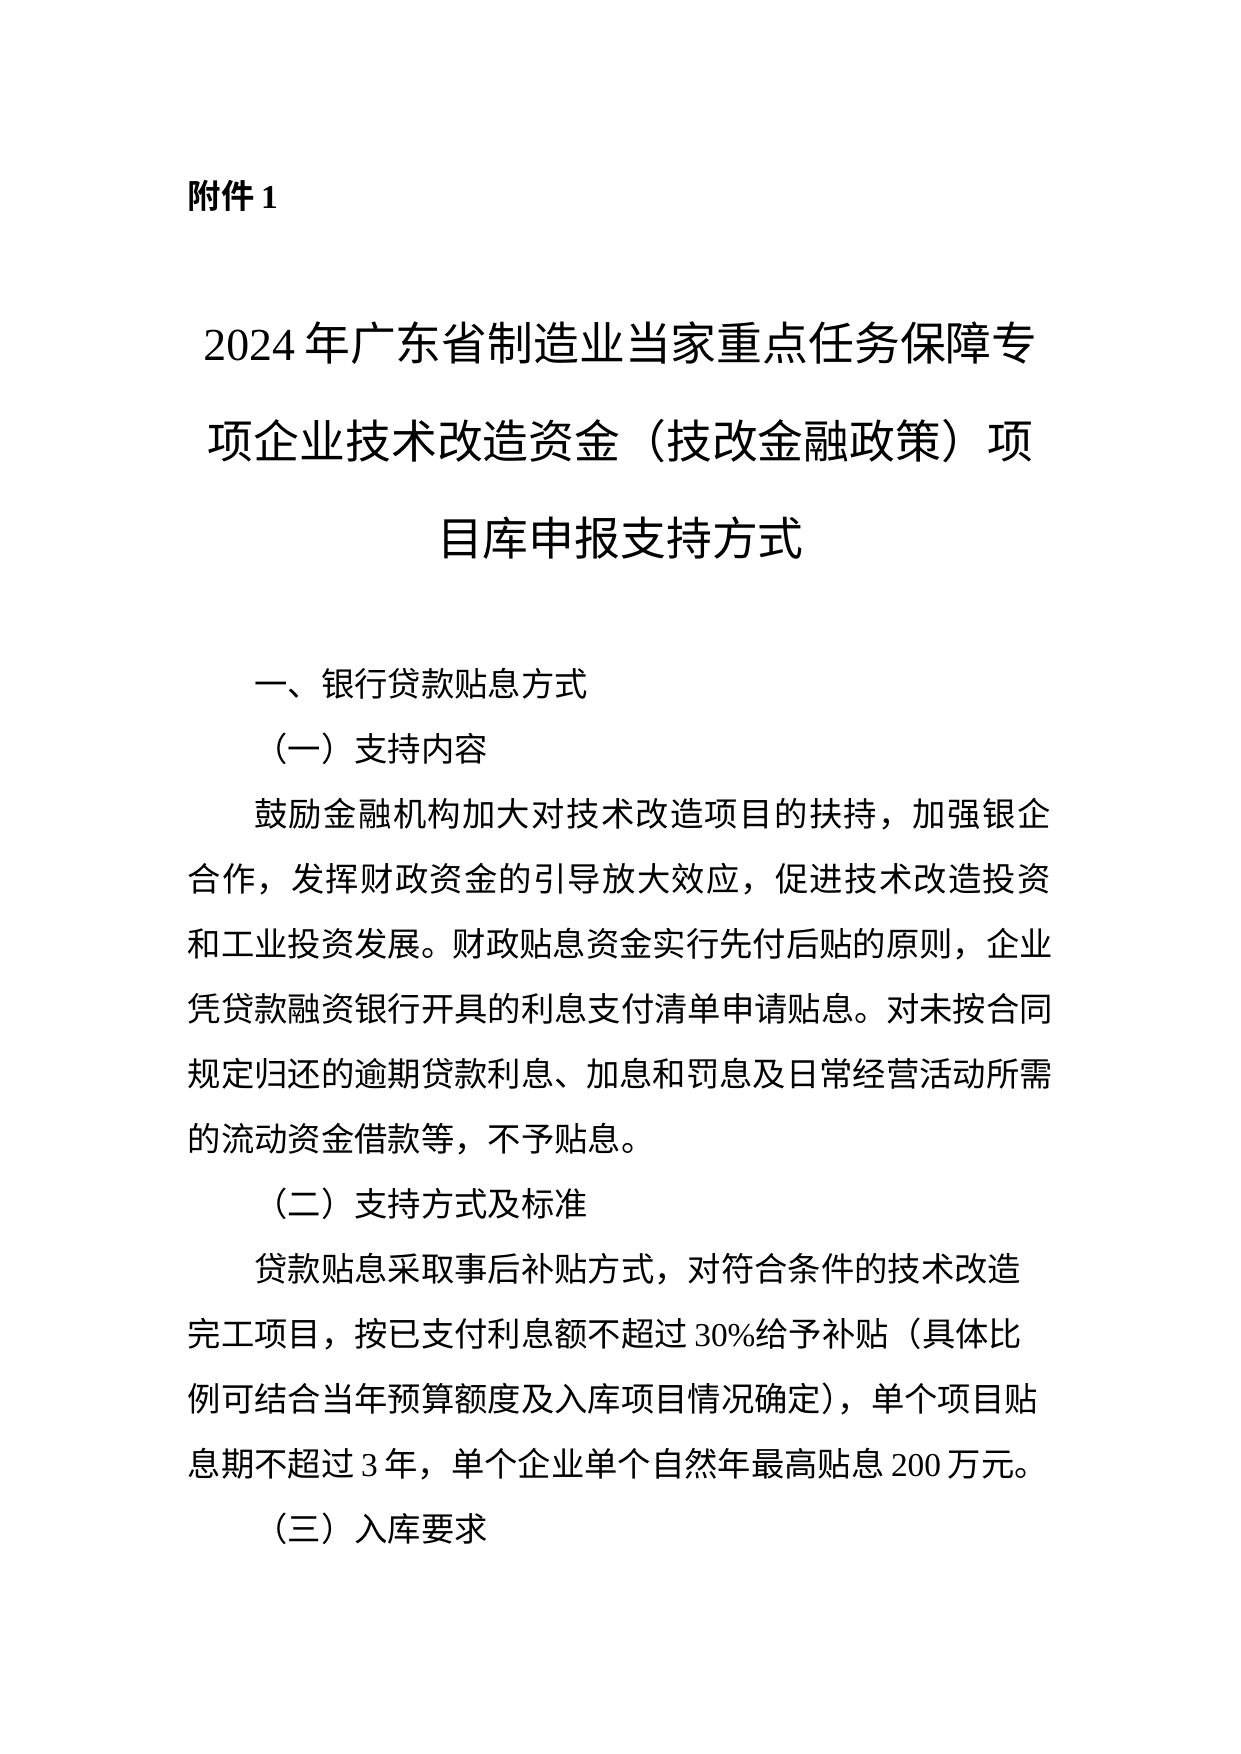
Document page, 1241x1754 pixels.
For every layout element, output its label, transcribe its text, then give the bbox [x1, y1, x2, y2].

text （二）支持方式及标准 [187, 1169, 1053, 1234]
text 贷款贴息采取事后补贴方式，对符合条件的技术改造完工项目，按已支付利息额不超过30%给予补贴（具体比例可结合当年预算额度及入库项目情况确定），单个项目贴息期不超过3年，单个企业单个自然年最高贴息200万元。 [187, 1234, 1053, 1494]
text （一）支持内容 [187, 714, 1053, 779]
text 附件1 [187, 162, 1053, 227]
text 一、银行贷款贴息方式 [187, 649, 1053, 714]
text 2024年广东省制造业当家重点任务保障专项企业技术改造资金（技改金融政策）项目库申报支持方式 [187, 292, 1053, 584]
text 鼓励金融机构加大对技术改造项目的扶持，加强银企合作，发挥财政资金的引导放大效应，促进技术改造投资和工业投资发展。财政贴息资金实行先付后贴的原则，企业凭贷款融资银行开具的利息支付清单申请贴息。对未按合同规定归还的逾期贷款利息、加息和罚息及日常经营活动所需的流动资金借款等，不予贴息。 [187, 779, 1053, 1169]
text （三）入库要求 [187, 1494, 1053, 1559]
